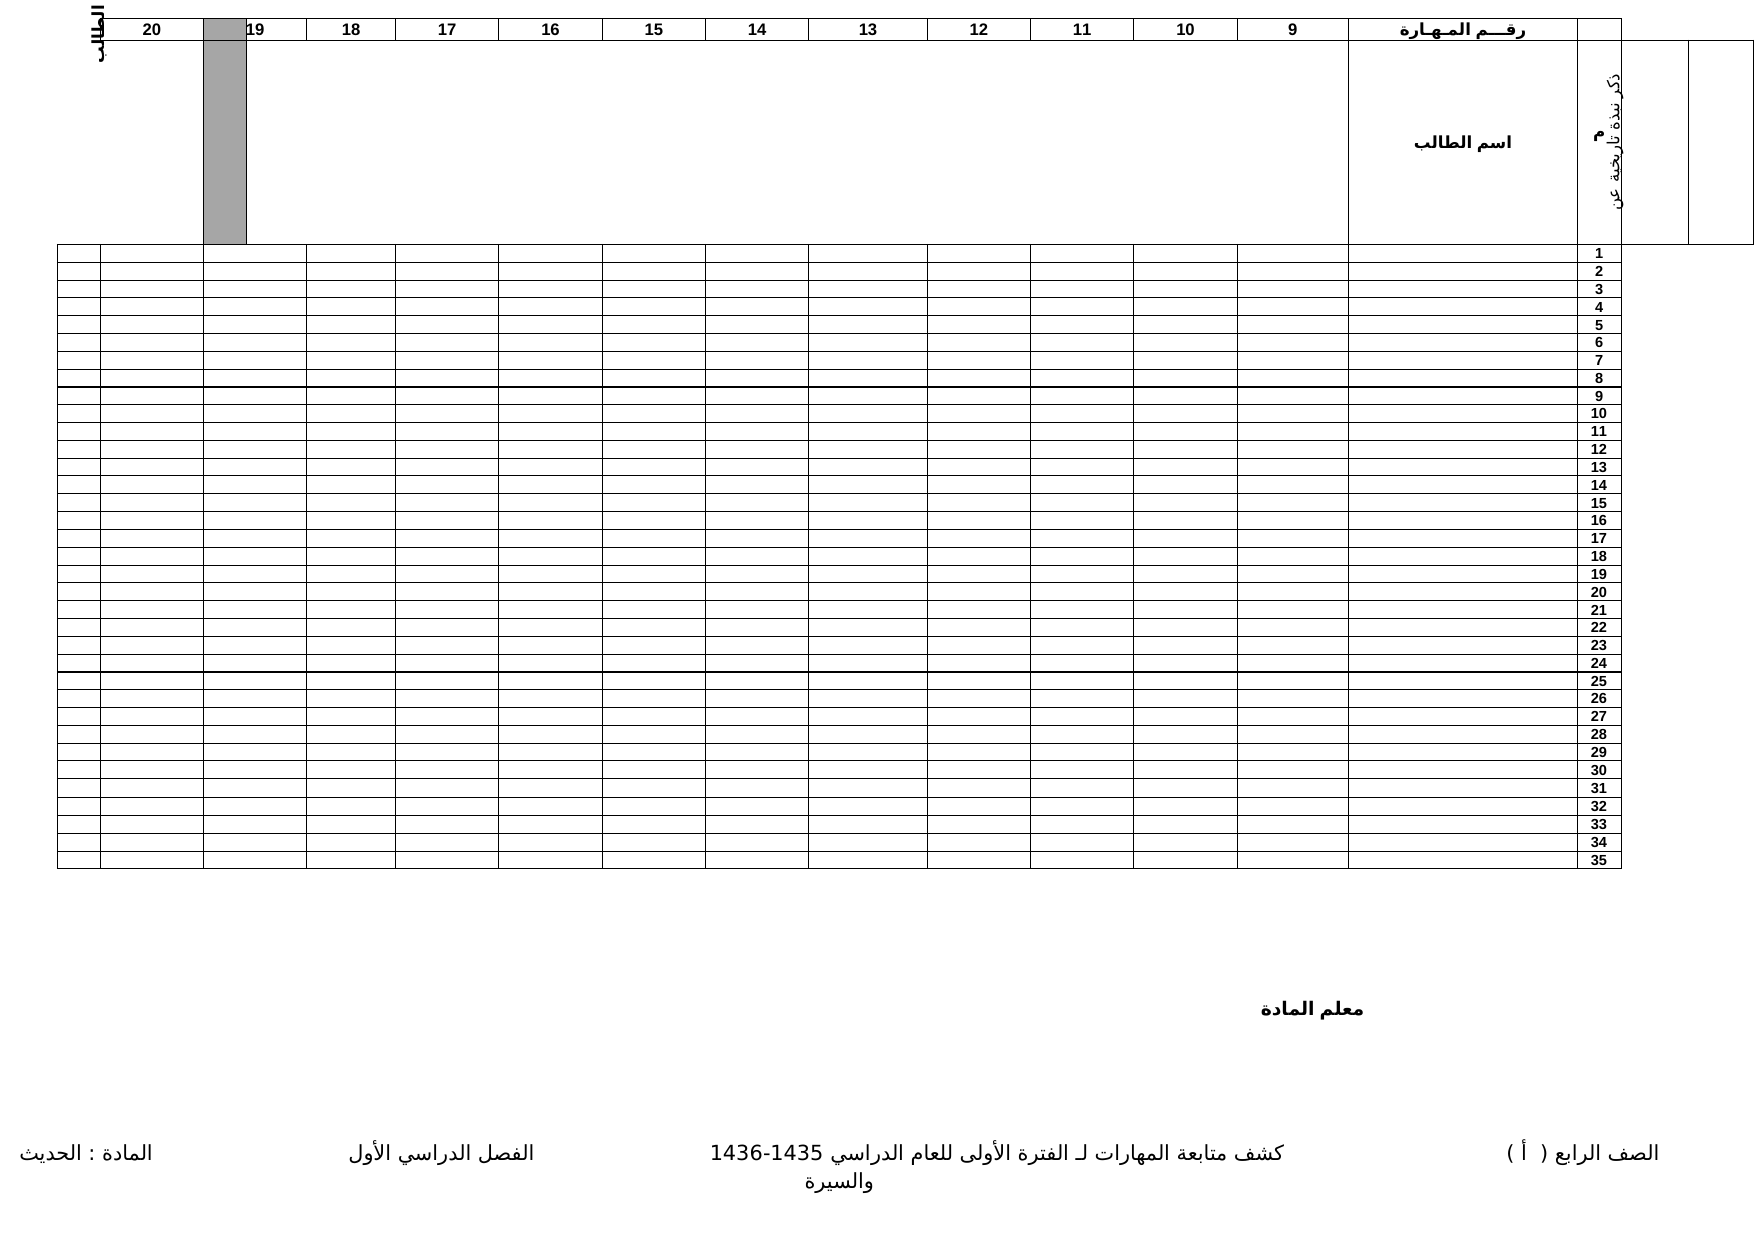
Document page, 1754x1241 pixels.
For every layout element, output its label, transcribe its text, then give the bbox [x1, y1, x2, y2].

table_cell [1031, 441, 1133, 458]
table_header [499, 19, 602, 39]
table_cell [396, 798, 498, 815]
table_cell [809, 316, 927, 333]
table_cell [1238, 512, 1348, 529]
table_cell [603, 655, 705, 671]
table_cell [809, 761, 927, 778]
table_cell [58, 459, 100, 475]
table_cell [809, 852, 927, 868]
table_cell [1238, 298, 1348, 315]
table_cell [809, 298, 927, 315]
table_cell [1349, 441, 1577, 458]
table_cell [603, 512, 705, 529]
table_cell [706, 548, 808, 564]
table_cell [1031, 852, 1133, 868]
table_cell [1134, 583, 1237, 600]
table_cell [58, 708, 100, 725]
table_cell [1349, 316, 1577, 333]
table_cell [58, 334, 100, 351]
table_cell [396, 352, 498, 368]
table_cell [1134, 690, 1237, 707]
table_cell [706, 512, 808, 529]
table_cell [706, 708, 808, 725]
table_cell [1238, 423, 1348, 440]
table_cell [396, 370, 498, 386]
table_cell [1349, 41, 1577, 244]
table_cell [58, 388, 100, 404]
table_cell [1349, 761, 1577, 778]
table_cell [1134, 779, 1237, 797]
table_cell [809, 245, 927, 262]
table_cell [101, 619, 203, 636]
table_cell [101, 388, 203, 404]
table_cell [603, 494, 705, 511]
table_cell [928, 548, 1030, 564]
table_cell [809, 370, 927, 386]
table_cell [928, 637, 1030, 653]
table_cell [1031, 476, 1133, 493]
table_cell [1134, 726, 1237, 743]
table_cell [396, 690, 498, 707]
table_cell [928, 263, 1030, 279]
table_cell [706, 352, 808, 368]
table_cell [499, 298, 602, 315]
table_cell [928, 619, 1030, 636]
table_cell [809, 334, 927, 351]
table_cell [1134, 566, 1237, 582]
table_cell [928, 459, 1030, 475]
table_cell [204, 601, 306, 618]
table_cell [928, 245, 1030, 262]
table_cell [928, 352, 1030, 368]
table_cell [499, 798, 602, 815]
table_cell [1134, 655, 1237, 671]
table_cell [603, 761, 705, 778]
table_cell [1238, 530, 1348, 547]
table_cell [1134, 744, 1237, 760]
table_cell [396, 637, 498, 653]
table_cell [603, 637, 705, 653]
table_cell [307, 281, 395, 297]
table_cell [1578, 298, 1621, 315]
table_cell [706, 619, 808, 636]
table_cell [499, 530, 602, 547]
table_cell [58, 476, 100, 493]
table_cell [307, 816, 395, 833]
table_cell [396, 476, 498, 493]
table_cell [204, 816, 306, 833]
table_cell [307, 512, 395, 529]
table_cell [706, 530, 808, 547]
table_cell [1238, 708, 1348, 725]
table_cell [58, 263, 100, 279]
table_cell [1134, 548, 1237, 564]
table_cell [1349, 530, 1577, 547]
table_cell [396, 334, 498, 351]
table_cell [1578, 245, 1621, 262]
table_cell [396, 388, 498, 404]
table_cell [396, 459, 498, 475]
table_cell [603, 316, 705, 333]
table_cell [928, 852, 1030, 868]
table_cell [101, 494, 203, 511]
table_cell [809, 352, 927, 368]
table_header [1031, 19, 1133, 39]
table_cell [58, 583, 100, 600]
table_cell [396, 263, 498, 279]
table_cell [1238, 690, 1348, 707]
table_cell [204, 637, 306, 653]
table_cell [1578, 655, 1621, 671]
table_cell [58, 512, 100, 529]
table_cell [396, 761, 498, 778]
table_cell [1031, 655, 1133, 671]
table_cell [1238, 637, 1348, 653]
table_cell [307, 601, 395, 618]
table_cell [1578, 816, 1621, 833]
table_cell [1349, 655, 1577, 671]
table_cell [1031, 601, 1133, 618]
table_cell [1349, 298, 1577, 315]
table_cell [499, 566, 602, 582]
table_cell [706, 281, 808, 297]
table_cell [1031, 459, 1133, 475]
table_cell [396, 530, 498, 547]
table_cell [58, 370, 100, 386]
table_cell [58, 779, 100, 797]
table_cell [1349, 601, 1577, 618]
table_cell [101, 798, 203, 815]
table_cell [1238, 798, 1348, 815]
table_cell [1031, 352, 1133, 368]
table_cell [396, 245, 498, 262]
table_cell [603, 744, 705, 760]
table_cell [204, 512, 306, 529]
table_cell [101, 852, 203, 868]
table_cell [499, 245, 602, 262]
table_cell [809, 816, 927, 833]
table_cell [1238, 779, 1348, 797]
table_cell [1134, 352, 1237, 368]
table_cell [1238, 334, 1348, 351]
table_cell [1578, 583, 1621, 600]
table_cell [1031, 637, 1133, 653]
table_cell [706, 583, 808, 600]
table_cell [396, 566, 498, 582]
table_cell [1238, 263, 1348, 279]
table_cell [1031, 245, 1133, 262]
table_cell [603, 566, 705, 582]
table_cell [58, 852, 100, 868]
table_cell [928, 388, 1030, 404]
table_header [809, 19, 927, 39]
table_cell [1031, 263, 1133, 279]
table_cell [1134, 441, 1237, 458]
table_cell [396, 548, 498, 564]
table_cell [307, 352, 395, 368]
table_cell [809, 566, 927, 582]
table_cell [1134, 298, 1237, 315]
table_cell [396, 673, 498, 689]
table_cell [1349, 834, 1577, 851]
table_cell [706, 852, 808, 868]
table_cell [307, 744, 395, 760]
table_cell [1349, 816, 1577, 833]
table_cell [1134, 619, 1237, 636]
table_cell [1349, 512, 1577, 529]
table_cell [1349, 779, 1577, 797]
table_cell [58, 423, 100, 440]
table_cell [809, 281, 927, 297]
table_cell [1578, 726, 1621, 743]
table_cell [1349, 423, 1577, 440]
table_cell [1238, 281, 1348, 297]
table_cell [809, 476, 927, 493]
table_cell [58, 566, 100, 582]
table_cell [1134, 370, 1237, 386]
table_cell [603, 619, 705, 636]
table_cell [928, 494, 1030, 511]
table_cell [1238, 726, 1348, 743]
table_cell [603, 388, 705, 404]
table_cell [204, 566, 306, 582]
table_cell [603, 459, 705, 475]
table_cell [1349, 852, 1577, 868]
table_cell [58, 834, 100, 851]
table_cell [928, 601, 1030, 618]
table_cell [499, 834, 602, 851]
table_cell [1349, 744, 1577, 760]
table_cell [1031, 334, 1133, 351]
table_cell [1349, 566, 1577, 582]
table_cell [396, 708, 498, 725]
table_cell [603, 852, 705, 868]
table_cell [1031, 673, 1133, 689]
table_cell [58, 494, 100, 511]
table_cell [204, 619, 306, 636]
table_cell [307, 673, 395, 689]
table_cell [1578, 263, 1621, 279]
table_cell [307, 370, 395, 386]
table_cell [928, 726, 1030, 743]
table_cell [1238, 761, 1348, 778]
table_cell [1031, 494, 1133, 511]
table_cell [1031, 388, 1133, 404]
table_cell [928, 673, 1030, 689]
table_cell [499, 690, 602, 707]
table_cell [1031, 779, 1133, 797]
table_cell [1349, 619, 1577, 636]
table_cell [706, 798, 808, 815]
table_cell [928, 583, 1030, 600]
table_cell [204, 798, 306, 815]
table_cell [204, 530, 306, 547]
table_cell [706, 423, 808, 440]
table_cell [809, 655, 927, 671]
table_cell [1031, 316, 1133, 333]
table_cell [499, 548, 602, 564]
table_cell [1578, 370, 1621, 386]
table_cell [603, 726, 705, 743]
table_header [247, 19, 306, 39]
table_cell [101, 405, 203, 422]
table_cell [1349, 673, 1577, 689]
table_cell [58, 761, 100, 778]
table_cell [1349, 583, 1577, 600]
text الصف الرابع ( أ ) كشف متابعة المهارات لـ الفترة الأولى للعام الدراسي 1435-1436 الفصل الدراسي الأول المادة : الحديث والسيرة [10, 1141, 1668, 1193]
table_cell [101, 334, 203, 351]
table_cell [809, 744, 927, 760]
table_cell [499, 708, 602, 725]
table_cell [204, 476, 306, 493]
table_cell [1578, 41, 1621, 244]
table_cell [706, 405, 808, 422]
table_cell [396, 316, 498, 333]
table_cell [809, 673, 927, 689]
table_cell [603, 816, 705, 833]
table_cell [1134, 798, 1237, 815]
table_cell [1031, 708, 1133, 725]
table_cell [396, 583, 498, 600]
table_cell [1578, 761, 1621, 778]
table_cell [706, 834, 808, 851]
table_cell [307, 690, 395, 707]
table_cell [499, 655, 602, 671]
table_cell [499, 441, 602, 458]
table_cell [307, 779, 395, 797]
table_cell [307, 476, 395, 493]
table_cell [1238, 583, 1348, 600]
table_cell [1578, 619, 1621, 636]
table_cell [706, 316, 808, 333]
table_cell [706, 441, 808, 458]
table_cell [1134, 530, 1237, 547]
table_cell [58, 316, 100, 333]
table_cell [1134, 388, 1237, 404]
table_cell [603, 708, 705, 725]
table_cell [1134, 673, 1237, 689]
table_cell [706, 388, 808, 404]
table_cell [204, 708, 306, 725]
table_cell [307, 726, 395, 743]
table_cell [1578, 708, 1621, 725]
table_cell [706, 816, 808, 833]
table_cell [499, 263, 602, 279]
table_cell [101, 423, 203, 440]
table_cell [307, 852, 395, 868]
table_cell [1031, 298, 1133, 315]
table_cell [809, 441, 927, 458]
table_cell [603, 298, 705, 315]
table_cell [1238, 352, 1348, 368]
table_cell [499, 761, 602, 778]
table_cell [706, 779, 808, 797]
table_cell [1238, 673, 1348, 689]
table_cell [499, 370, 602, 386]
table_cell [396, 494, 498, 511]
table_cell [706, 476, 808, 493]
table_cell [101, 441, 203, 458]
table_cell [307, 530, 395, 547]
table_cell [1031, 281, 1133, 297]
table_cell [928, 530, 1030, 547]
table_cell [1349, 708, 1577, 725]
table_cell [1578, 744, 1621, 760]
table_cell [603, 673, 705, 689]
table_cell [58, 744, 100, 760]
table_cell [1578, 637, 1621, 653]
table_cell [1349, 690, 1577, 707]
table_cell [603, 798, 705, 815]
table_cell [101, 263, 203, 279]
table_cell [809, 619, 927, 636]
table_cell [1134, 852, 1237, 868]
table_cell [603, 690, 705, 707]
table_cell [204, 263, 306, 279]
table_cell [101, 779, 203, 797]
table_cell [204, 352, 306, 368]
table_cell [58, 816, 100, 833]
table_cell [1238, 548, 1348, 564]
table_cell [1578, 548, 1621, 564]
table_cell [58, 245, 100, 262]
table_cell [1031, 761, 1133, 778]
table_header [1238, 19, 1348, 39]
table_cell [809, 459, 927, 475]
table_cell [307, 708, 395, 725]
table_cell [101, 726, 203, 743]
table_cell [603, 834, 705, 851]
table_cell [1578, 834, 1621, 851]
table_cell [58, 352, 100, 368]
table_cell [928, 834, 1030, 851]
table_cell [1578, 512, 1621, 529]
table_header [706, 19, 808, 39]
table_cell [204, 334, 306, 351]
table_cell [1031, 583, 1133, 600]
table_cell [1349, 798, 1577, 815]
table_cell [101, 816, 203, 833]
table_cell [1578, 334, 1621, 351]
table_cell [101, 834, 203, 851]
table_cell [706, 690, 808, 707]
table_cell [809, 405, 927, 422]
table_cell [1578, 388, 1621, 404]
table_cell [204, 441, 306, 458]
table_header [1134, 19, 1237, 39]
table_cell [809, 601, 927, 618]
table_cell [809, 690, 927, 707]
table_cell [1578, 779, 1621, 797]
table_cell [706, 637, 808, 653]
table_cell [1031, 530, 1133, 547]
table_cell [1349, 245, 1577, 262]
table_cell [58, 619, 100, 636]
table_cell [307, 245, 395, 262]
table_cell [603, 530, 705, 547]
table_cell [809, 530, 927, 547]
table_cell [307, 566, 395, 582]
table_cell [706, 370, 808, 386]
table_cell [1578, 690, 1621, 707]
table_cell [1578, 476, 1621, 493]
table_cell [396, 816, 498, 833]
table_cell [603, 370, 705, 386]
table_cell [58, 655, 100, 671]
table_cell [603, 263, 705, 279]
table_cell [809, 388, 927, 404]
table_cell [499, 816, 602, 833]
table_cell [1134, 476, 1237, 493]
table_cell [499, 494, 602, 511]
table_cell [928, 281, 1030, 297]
text معلم المادة [10, 998, 1668, 1019]
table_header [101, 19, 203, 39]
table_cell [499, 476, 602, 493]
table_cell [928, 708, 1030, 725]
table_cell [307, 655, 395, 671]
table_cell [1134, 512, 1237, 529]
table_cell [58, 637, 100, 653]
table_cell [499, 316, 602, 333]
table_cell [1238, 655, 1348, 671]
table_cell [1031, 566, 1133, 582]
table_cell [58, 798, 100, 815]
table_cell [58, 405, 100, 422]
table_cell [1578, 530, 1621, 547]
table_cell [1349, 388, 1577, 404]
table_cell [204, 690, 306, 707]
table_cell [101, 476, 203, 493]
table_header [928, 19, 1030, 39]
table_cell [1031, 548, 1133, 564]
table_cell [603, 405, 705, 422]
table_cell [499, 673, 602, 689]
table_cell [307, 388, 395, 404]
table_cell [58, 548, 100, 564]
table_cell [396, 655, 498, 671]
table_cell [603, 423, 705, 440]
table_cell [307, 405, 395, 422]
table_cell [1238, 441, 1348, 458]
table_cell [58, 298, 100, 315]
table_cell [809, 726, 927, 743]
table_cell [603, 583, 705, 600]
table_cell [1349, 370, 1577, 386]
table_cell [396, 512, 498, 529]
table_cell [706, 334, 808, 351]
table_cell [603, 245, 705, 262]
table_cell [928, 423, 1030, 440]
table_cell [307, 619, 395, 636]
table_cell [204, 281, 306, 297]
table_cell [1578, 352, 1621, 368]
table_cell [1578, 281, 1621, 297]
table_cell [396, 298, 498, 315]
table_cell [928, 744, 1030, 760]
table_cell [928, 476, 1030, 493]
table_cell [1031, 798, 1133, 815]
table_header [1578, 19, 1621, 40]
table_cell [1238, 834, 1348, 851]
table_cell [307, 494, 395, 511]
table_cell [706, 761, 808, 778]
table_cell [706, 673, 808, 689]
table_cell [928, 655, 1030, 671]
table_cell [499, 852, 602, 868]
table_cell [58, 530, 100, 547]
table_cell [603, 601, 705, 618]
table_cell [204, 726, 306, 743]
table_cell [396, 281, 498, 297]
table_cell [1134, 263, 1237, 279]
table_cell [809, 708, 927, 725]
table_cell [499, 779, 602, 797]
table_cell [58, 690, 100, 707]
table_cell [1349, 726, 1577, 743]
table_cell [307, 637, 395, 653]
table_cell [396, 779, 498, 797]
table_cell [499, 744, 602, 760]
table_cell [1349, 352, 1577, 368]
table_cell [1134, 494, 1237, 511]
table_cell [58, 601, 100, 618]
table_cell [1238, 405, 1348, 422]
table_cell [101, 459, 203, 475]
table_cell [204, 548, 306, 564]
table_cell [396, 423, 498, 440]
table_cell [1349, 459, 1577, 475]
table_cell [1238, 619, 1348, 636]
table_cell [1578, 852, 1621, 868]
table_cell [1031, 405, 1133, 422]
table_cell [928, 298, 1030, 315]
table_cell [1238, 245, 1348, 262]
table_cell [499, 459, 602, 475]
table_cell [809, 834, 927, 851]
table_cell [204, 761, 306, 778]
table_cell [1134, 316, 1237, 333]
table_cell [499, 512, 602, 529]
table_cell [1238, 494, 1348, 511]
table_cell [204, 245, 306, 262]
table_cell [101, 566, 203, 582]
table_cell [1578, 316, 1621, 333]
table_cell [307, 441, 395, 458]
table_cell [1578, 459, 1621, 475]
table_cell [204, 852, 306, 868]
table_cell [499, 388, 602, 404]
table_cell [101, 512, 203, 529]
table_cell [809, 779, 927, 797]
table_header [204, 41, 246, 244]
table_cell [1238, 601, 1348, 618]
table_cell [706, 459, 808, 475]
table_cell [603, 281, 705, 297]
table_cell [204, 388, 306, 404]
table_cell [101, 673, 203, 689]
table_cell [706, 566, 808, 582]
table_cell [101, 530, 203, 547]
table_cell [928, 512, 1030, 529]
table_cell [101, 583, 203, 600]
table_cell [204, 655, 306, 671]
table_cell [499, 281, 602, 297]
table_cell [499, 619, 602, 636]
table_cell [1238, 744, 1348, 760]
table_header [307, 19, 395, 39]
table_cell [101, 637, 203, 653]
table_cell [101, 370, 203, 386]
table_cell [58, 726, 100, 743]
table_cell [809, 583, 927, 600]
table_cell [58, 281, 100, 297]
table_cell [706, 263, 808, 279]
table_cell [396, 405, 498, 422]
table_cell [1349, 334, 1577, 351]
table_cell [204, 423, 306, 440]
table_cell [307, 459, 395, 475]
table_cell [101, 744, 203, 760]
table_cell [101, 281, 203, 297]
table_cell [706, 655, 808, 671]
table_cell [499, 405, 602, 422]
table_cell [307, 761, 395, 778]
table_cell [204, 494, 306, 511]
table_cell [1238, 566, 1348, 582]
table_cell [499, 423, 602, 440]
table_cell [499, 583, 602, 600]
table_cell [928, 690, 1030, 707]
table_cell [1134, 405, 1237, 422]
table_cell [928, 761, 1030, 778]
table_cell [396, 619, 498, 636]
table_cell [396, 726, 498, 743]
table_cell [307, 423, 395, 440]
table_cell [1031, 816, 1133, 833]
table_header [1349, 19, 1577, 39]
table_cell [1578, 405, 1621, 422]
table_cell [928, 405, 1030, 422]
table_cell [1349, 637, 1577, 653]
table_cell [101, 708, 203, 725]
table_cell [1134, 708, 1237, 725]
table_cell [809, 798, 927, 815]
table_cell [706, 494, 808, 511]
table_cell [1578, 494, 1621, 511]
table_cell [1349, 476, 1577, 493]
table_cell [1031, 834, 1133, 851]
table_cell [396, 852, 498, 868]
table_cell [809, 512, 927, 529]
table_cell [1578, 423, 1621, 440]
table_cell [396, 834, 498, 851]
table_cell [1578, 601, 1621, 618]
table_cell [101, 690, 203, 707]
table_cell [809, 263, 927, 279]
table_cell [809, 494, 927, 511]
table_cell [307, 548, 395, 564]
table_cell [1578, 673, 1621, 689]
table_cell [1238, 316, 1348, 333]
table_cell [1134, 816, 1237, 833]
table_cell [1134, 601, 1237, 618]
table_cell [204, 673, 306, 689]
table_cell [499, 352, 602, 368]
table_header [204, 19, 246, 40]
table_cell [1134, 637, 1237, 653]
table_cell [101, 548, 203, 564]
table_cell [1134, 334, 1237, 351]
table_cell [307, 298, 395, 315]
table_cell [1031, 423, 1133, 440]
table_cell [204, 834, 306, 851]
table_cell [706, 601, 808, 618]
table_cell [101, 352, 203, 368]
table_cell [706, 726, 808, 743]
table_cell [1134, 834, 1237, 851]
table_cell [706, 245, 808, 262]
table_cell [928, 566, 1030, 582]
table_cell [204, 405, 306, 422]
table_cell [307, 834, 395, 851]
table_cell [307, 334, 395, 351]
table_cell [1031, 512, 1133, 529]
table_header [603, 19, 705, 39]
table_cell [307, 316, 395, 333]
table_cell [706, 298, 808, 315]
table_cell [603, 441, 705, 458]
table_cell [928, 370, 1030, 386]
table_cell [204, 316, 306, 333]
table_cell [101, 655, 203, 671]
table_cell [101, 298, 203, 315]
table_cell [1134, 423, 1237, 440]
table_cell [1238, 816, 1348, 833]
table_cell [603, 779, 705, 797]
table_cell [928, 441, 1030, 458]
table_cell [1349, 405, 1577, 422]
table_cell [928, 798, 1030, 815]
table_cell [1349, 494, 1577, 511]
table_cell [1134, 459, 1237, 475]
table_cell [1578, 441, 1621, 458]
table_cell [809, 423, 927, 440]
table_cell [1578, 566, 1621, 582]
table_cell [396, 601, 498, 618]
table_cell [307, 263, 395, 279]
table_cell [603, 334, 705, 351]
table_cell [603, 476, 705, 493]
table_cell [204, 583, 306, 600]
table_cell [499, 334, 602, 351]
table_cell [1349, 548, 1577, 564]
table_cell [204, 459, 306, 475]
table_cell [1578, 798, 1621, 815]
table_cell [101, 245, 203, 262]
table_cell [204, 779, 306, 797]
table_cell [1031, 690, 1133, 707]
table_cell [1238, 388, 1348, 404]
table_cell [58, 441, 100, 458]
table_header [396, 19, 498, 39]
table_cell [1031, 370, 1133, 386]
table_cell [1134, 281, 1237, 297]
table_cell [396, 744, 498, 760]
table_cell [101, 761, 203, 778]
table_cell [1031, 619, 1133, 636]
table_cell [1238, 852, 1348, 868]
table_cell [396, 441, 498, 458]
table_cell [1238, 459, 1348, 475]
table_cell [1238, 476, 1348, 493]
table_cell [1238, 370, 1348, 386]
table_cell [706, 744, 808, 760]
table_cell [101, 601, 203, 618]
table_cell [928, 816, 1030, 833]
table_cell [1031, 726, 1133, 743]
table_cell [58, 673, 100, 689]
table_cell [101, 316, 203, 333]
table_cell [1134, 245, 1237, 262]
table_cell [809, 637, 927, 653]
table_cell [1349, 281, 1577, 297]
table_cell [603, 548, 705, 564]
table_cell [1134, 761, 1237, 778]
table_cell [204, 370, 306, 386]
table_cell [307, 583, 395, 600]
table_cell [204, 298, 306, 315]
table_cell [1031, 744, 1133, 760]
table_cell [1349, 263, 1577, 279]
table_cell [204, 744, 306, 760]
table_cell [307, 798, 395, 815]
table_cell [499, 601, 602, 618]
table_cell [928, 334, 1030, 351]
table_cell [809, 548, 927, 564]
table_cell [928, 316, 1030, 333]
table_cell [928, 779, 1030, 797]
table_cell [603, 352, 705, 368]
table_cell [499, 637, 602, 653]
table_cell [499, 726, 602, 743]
